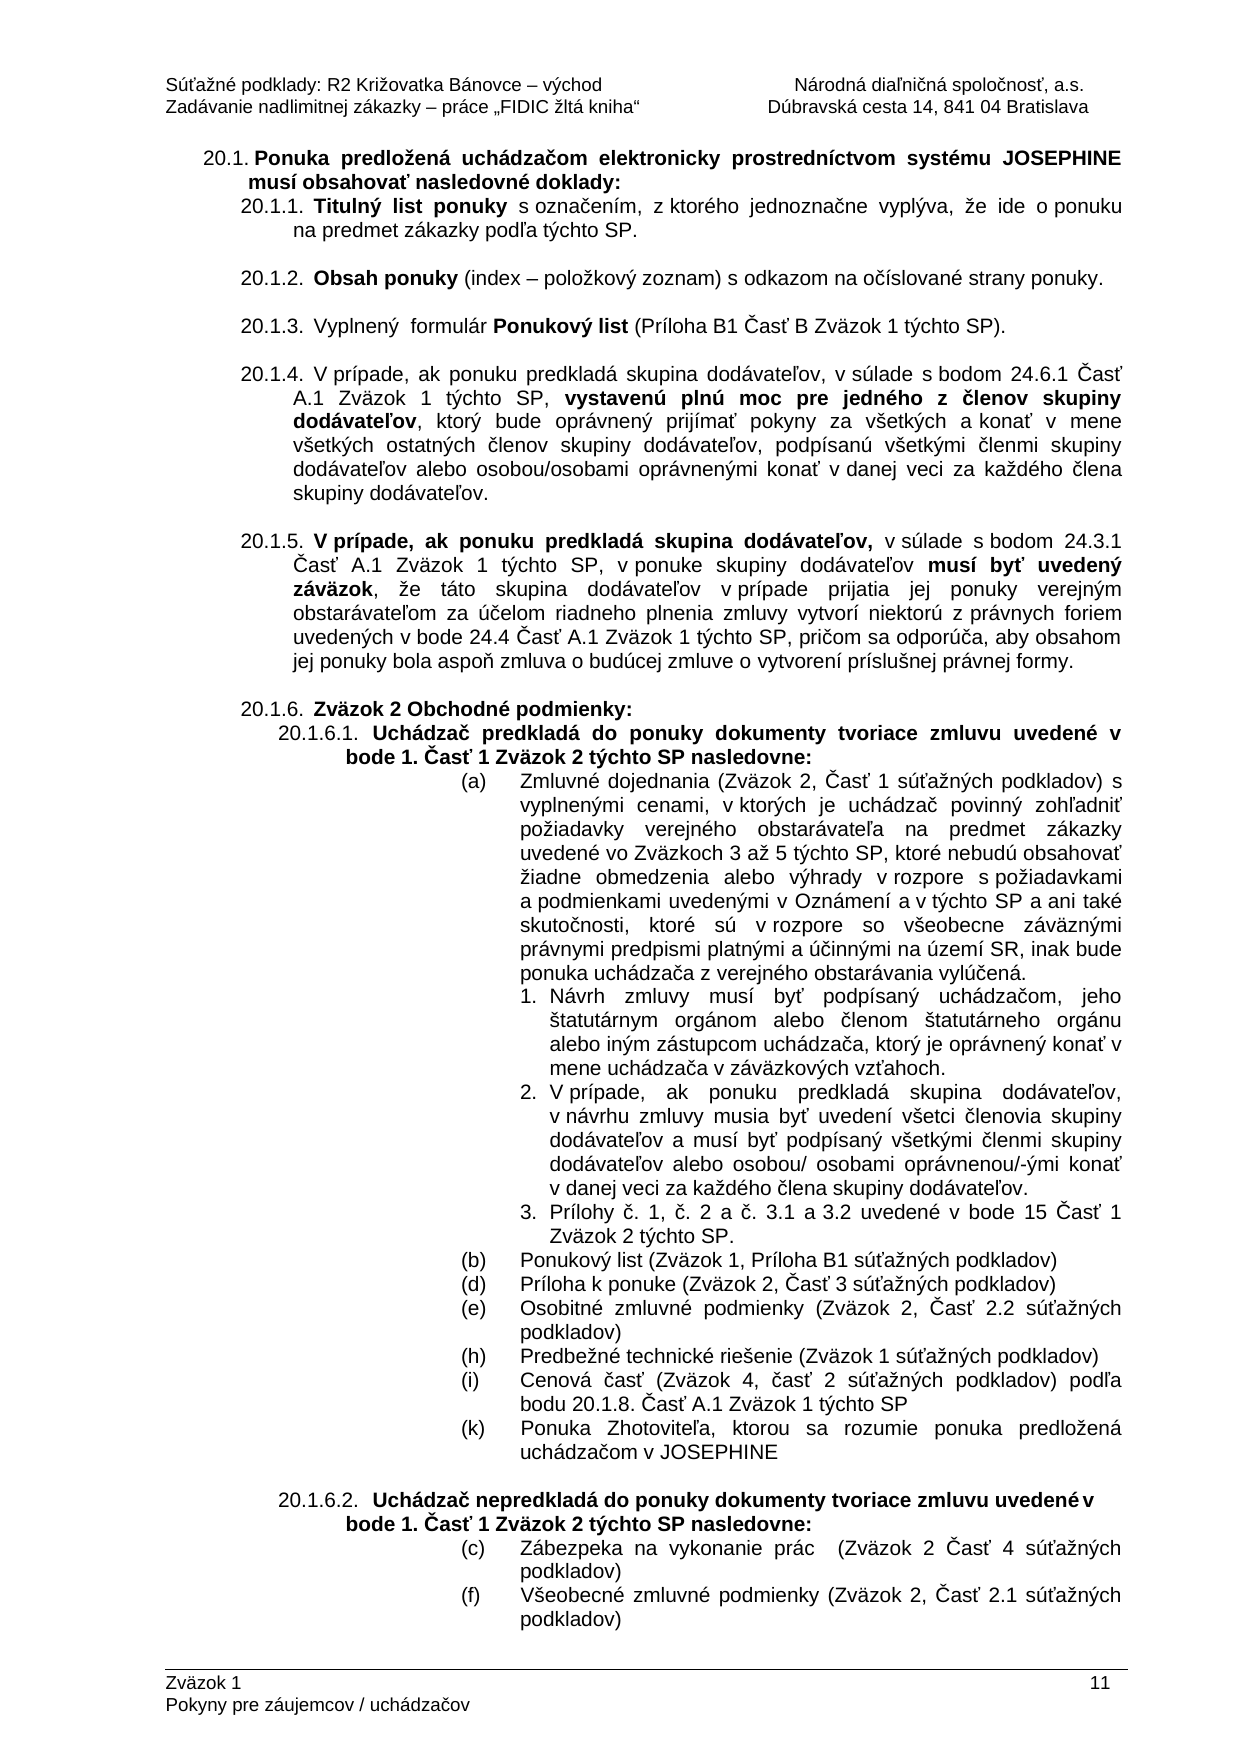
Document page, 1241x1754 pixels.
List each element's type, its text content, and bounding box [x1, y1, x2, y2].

list Uchádzač predkladá do ponuky dokumenty tvoriace zmluvu uvedené v bode 1. Časť 1 Zväzok 2 týchto SP nasledovne: [278, 721, 1122, 769]
text 3. Prílohy č. 1, č. 2 a č. 3.1 a 3.2 uvedené v bode 15 Časť 1 Zväzok 2 týchto SP. [461, 1200, 1122, 1248]
list Titulný list ponuky s označením, z ktorého jednoznačne vyplýva, že ide o ponuku na predmet zákazky podľa týchto SP. [240, 194, 1122, 242]
text (d) Príloha k ponuke (Zväzok 2, Časť 3 súťažných podkladov) [461, 1272, 1122, 1296]
list Uchádzač nepredkladá do ponuky dokumenty tvoriace zmluvu uvedené v bode 1. Časť 1 Zväzok 2 týchto SP nasledovne: [278, 1487, 1122, 1535]
list Vyplnený formulár Ponukový list (Príloha B1 Časť B Zväzok 1 týchto SP). [240, 313, 1122, 337]
list V prípade, ak ponuku predkladá skupina dodávateľov, v súlade s bodom 24.3.1 Časť A.1 Zväzok 1 týchto SP, v ponuke skupiny dodávateľov musí byť uvedený záväzok, že táto skupina dodávateľov v prípade prijatia jej ponuky verejným obstarávateľom za účelom riadneho plnenia zmluvy vytvorí niektorú z právnych foriem uvedených v bode 24.4 Časť A.1 Zväzok 1 týchto SP, pričom sa odporúča, aby obsahom jej ponuky bola aspoň zmluva o budúcej zmluve o vytvorení príslušnej právnej formy. [240, 529, 1122, 673]
text (e) Osobitné zmluvné podmienky (Zväzok 2, Časť 2.2 súťažných podkladov) [461, 1296, 1122, 1344]
text (i) Cenová časť (Zväzok 4, časť 2 súťažných podkladov) podľa bodu 20.1.8. Časť A.1 Zväzok 1 týchto SP [402, 1368, 1122, 1416]
text 1. Návrh zmluvy musí byť podpísaný uchádzačom, jeho štatutárnym orgánom alebo členom štatutárneho orgánu alebo iným zástupcom uchádzača, ktorý je oprávnený konať v mene uchádzača v záväzkových vzťahoch. [461, 984, 1122, 1080]
text (c) Zábezpeka na vykonanie prác (Zväzok 2 Časť 4 súťažných podkladov) [461, 1535, 1122, 1583]
text (h) Predbežné technické riešenie (Zväzok 1 súťažných podkladov) [461, 1344, 1122, 1368]
text (f) Všeobecné zmluvné podmienky (Zväzok 2, Časť 2.1 súťažných podkladov) [461, 1583, 1122, 1631]
text (b) Ponukový list (Zväzok 1, Príloha B1 súťažných podkladov) [461, 1248, 1122, 1272]
list Ponuka predložená uchádzačom elektronicky prostredníctvom systému JOSEPHINE musí obsahovať nasledovné doklady: [203, 146, 1122, 194]
text (k) Ponuka Zhotoviteľa, ktorou sa rozumie ponuka predložená uchádzačom v JOSEPHINE [402, 1416, 1122, 1463]
text 2. V prípade, ak ponuku predkladá skupina dodávateľov, v návrhu zmluvy musia byť uvedení všetci členovia skupiny dodávateľov a musí byť podpísaný všetkými členmi skupiny dodávateľov alebo osobou/ osobami oprávnenou/-ými konať v danej veci za každého člena skupiny dodávateľov. [461, 1080, 1122, 1200]
text (a) Zmluvné dojednania (Zväzok 2, Časť 1 súťažných podkladov) s vyplnenými cenami, v ktorých je uchádzač povinný zohľadniť požiadavky verejného obstarávateľa na predmet zákazky uvedené vo Zväzkoch 3 až 5 týchto SP, ktoré nebudú obsahovať žiadne obmedzenia alebo výhrady v rozpore s požiadavkami a podmienkami uvedenými v Oznámení a v týchto SP a ani také skutočnosti, ktoré sú v rozpore so všeobecne záväznými právnymi predpismi platnými a účinnými na území SR, inak bude ponuka uchádzača z verejného obstarávania vylúčená. [461, 769, 1122, 984]
list Obsah ponuky (index – položkový zoznam) s odkazom na očíslované strany ponuky. [240, 266, 1122, 289]
list V prípade, ak ponuku predkladá skupina dodávateľov, v súlade s bodom 24.6.1 Časť A.1 Zväzok 1 týchto SP, vystavenú plnú moc pre jedného z členov skupiny dodávateľov, ktorý bude oprávnený prijímať pokyny za všetkých a konať v mene všetkých ostatných členov skupiny dodávateľov, podpísanú všetkými členmi skupiny dodávateľov alebo osobou/osobami oprávnenými konať v danej veci za každého člena skupiny dodávateľov. [240, 361, 1122, 505]
list Zväzok 2 Obchodné podmienky: [240, 697, 1122, 721]
